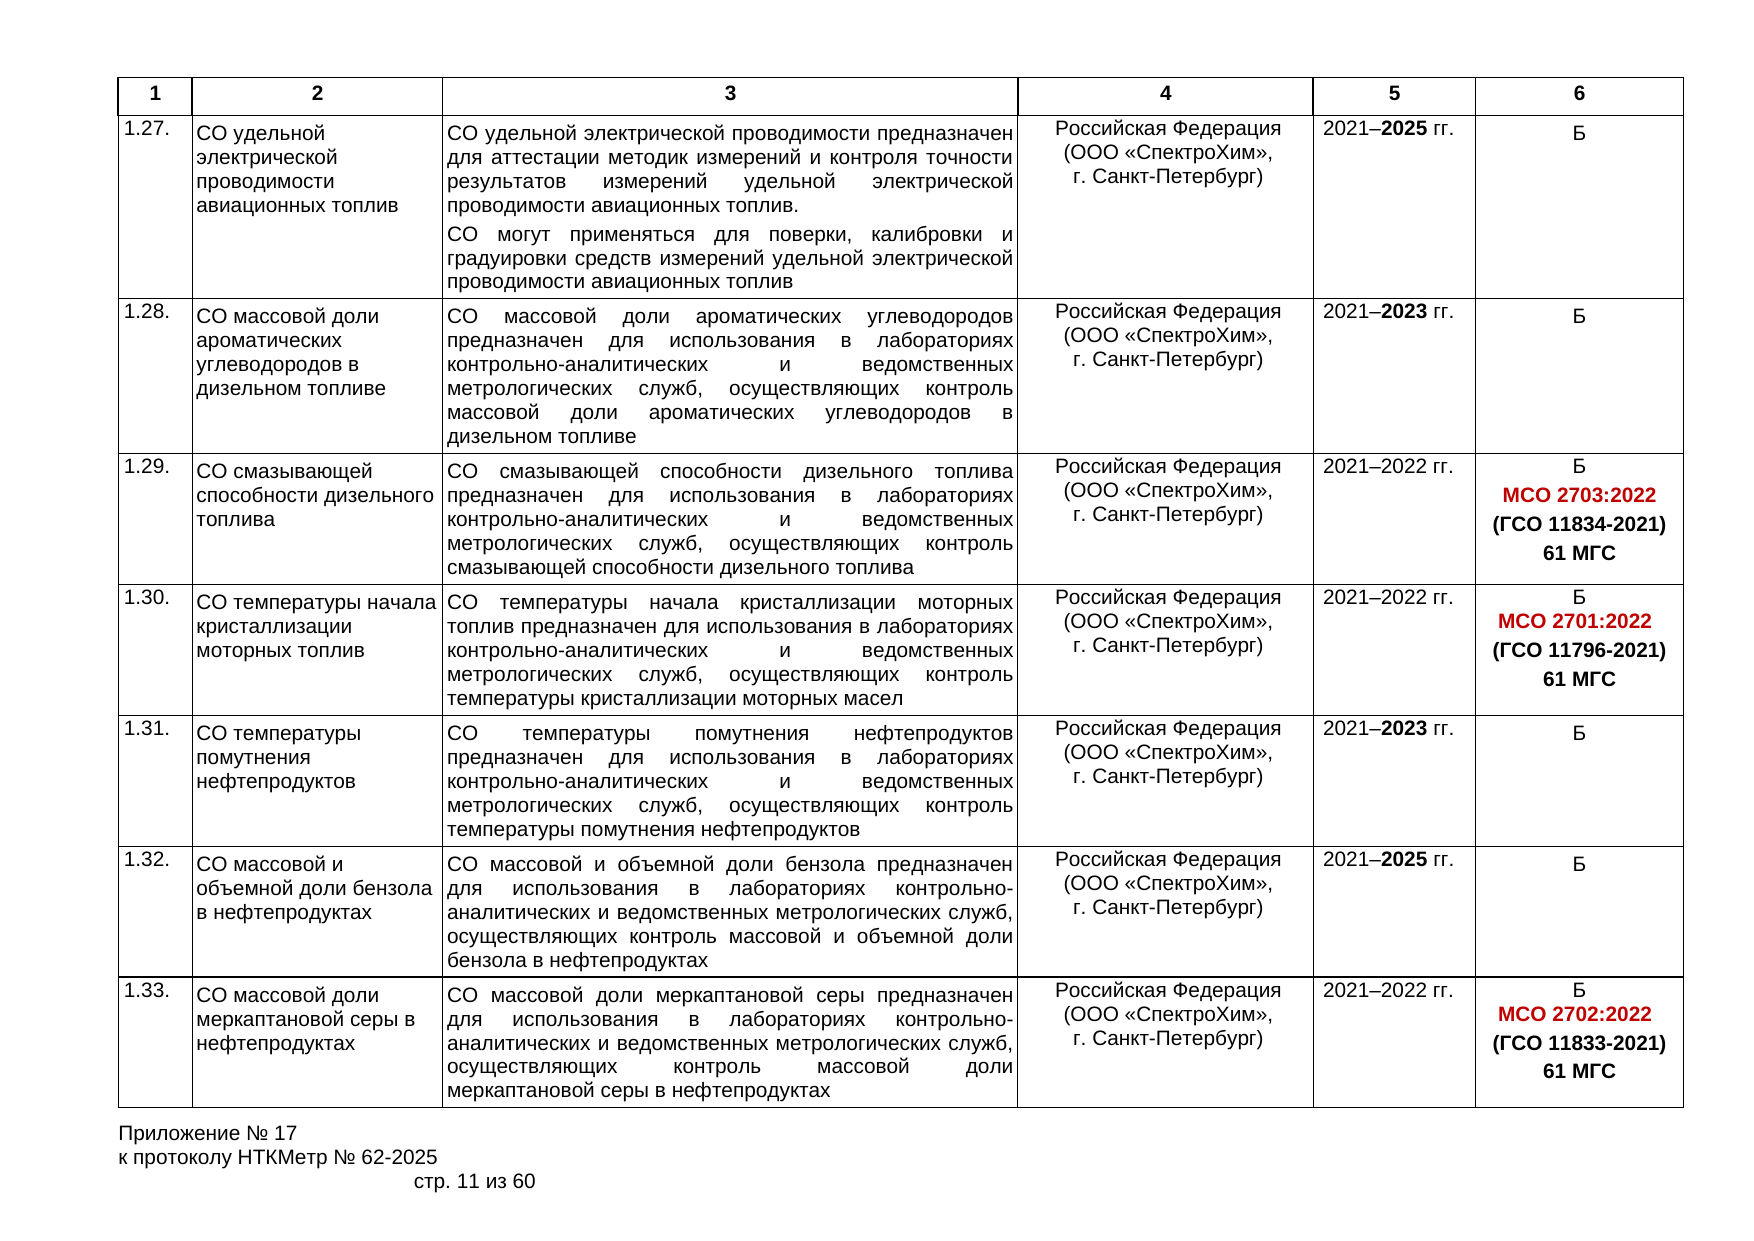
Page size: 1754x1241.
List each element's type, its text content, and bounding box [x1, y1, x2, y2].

table_cell Российская Федерация (ООО «СпектроХим», г. Санкт-Петербург) [1018, 299, 1313, 453]
table_cell 2021–2023 гг. [1314, 299, 1475, 453]
table_cell Российская Федерация (ООО «СпектроХим», г. Санкт-Петербург) [1018, 978, 1313, 1107]
table_header 3 [443, 78, 1017, 114]
table_cell 2021–2025 гг. [1314, 847, 1475, 976]
table_cell Б МСО 2703:2022 (ГСО 11834-2021) 61 МГС [1476, 454, 1683, 584]
table_cell СО массовой доли ароматических углеводородов предназначен для использования в лабораториях контрольно-аналитических и ведомственных метрологических служб, осуществляющих контроль массовой доли ароматических углеводородов в дизельном топливе [443, 299, 1017, 453]
table_cell [119, 847, 192, 976]
table_cell [119, 585, 192, 715]
table_header 5 [1314, 78, 1475, 114]
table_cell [1018, 116, 1313, 298]
table_cell 2021–2022 гг. [1314, 978, 1475, 1107]
table_cell [119, 116, 192, 298]
table_cell [119, 299, 192, 453]
table_cell Российская Федерация (ООО «СпектроХим», г. Санкт-Петербург) [1018, 585, 1313, 715]
table_cell СО температуры начала кристаллизации моторных топлив [193, 585, 442, 715]
table_header 1 [119, 78, 191, 114]
table_cell Российская Федерация (ООО «СпектроХим», г. Санкт-Петербург) [1018, 716, 1313, 846]
table_cell СО массовой доли ароматических углеводородов в дизельном топливе [193, 299, 442, 453]
table_cell [119, 454, 192, 584]
table_cell Б [1476, 299, 1683, 453]
table_cell СО смазывающей способности дизельного топлива [193, 454, 442, 584]
table_cell Б МСО 2702:2022 (ГСО 11833-2021) 61 МГС [1476, 978, 1683, 1107]
table_cell 2021–2025 гг. [1314, 116, 1475, 298]
table_cell СО массовой доли меркаптановой серы предназначен для использования в лабораториях контрольно-аналитических и ведомственных метрологических служб, осуществляющих контроль массовой доли меркаптановой серы в нефтепродуктах [443, 978, 1017, 1107]
table_cell 2021–2022 гг. [1314, 585, 1475, 715]
table_cell СО температуры помутнения нефтепродуктов предназначен для использования в лабораториях контрольно-аналитических и ведомственных метрологических служб, осуществляющих контроль температуры помутнения нефтепродуктов [443, 716, 1017, 846]
table_cell СО удельной электрической проводимости авиационных топлив [193, 116, 442, 298]
table_cell СО удельной электрической проводимости предназначен для аттестации методик измерений и контроля точности результатов измерений удельной электрической проводимости авиационных топлив. СО могут применяться для поверки, калибровки и градуировки средств измерений удельной электрической проводимости авиационных топлив [443, 116, 1017, 298]
table_cell СО массовой доли меркаптановой серы в нефтепродуктах [193, 978, 442, 1107]
table_cell Б [1476, 716, 1683, 846]
table_cell Б [1476, 116, 1683, 298]
table_cell 2021–2023 гг. [1314, 716, 1475, 846]
table_cell Б [1476, 847, 1683, 976]
table_cell СО температуры помутнения нефтепродуктов [193, 716, 442, 846]
table_cell Российская Федерация (ООО «СпектроХим», г. Санкт-Петербург) [1018, 454, 1313, 584]
table_header 2 [193, 78, 442, 114]
table_cell СО массовой и объемной доли бензола в нефтепродуктах [193, 847, 442, 976]
table_cell 2021–2022 гг. [1314, 454, 1475, 584]
table_cell [119, 716, 192, 846]
table_cell СО смазывающей способности дизельного топлива предназначен для использования в лабораториях контрольно-аналитических и ведомственных метрологических служб, осуществляющих контроль смазывающей способности дизельного топлива [443, 454, 1017, 584]
table_header 6 [1476, 78, 1683, 114]
table_cell [119, 978, 192, 1107]
table_cell Российская Федерация (ООО «СпектроХим», г. Санкт-Петербург) [1018, 847, 1313, 976]
table_cell Б МСО 2701:2022 (ГСО 11796-2021) 61 МГС [1476, 585, 1683, 715]
table_cell СО температуры начала кристаллизации моторных топлив предназначен для использования в лабораториях контрольно-аналитических и ведомственных метрологических служб, осуществляющих контроль температуры кристаллизации моторных масел [443, 585, 1017, 715]
table_cell СО массовой и объемной доли бензола предназначен для использования в лабораториях контрольно-аналитических и ведомственных метрологических служб, осуществляющих контроль массовой и объемной доли бензола в нефтепродуктах [443, 847, 1017, 976]
table_header 4 [1019, 78, 1312, 114]
